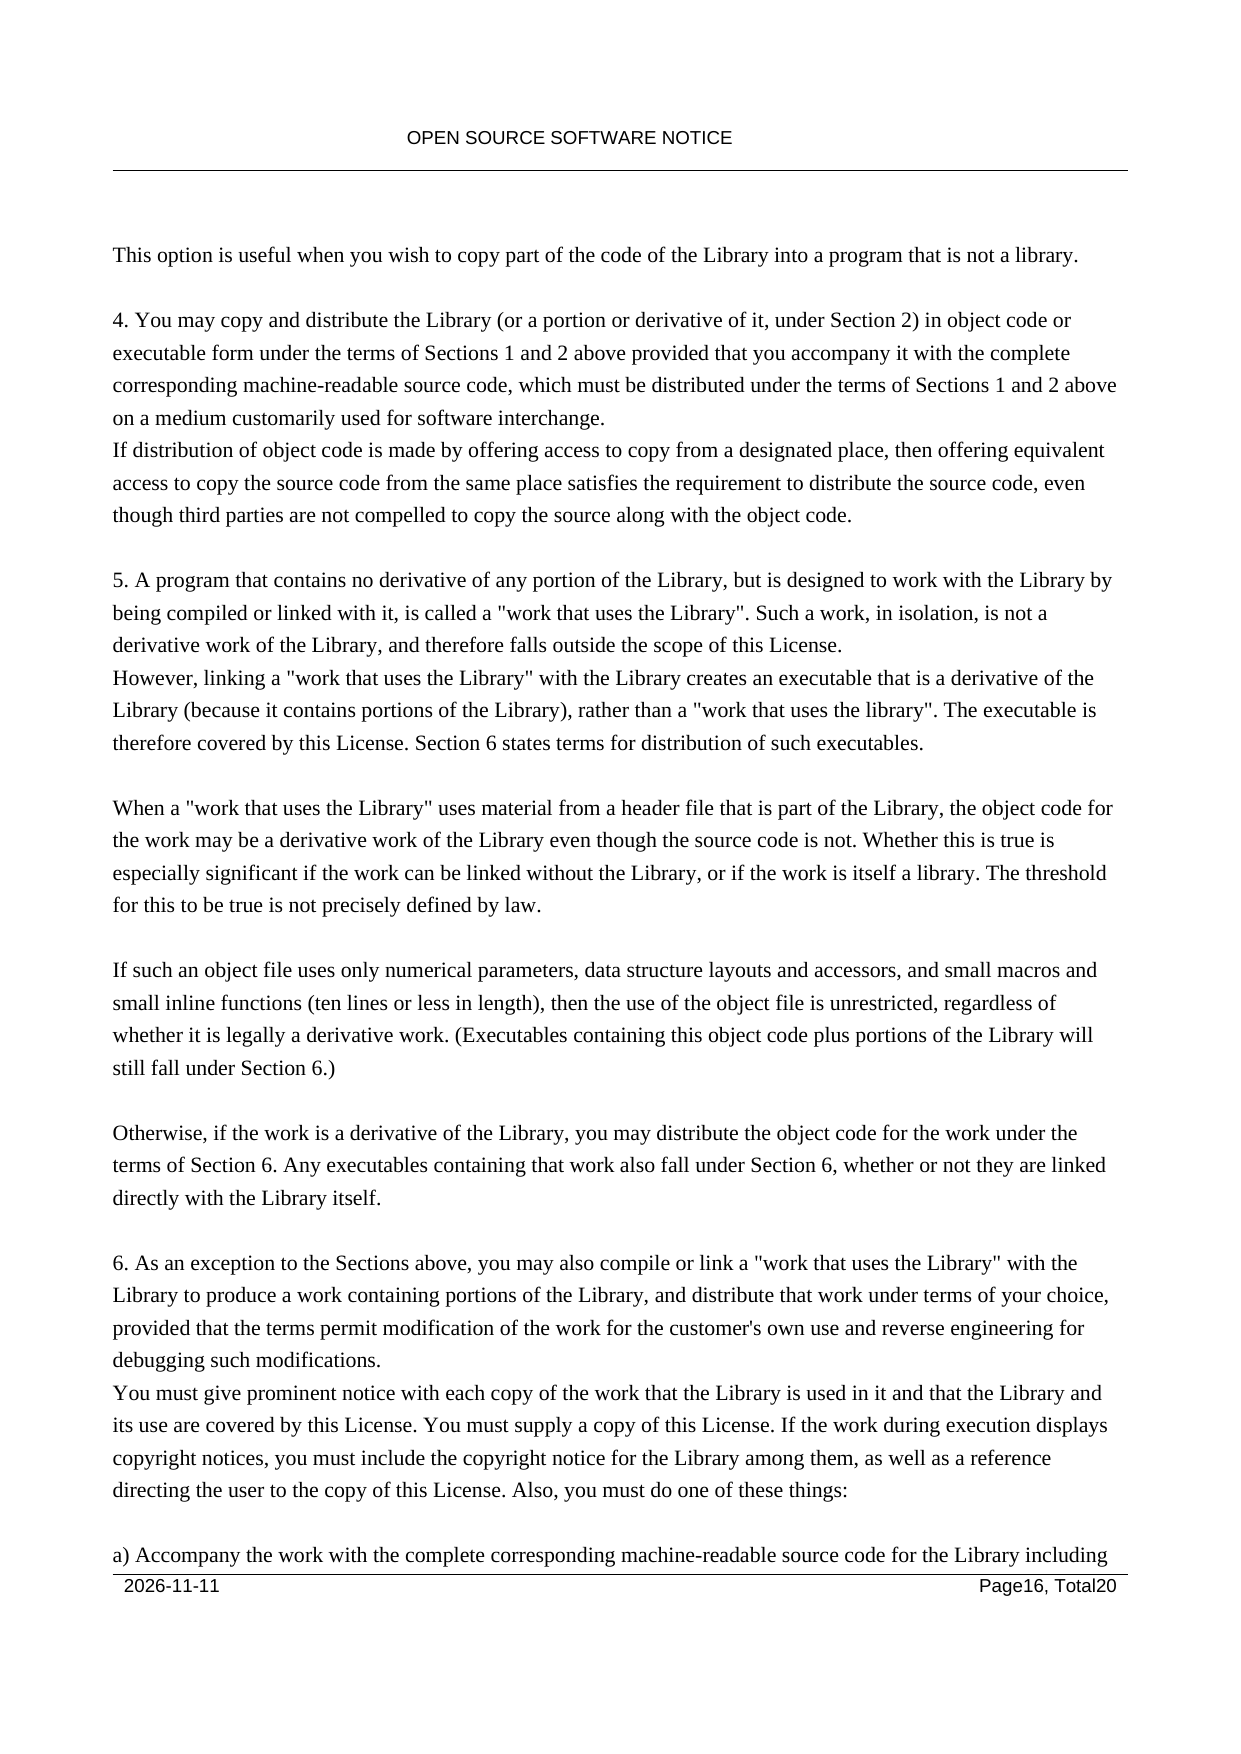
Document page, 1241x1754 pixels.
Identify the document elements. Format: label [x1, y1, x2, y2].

text [112, 206, 1128, 1571]
